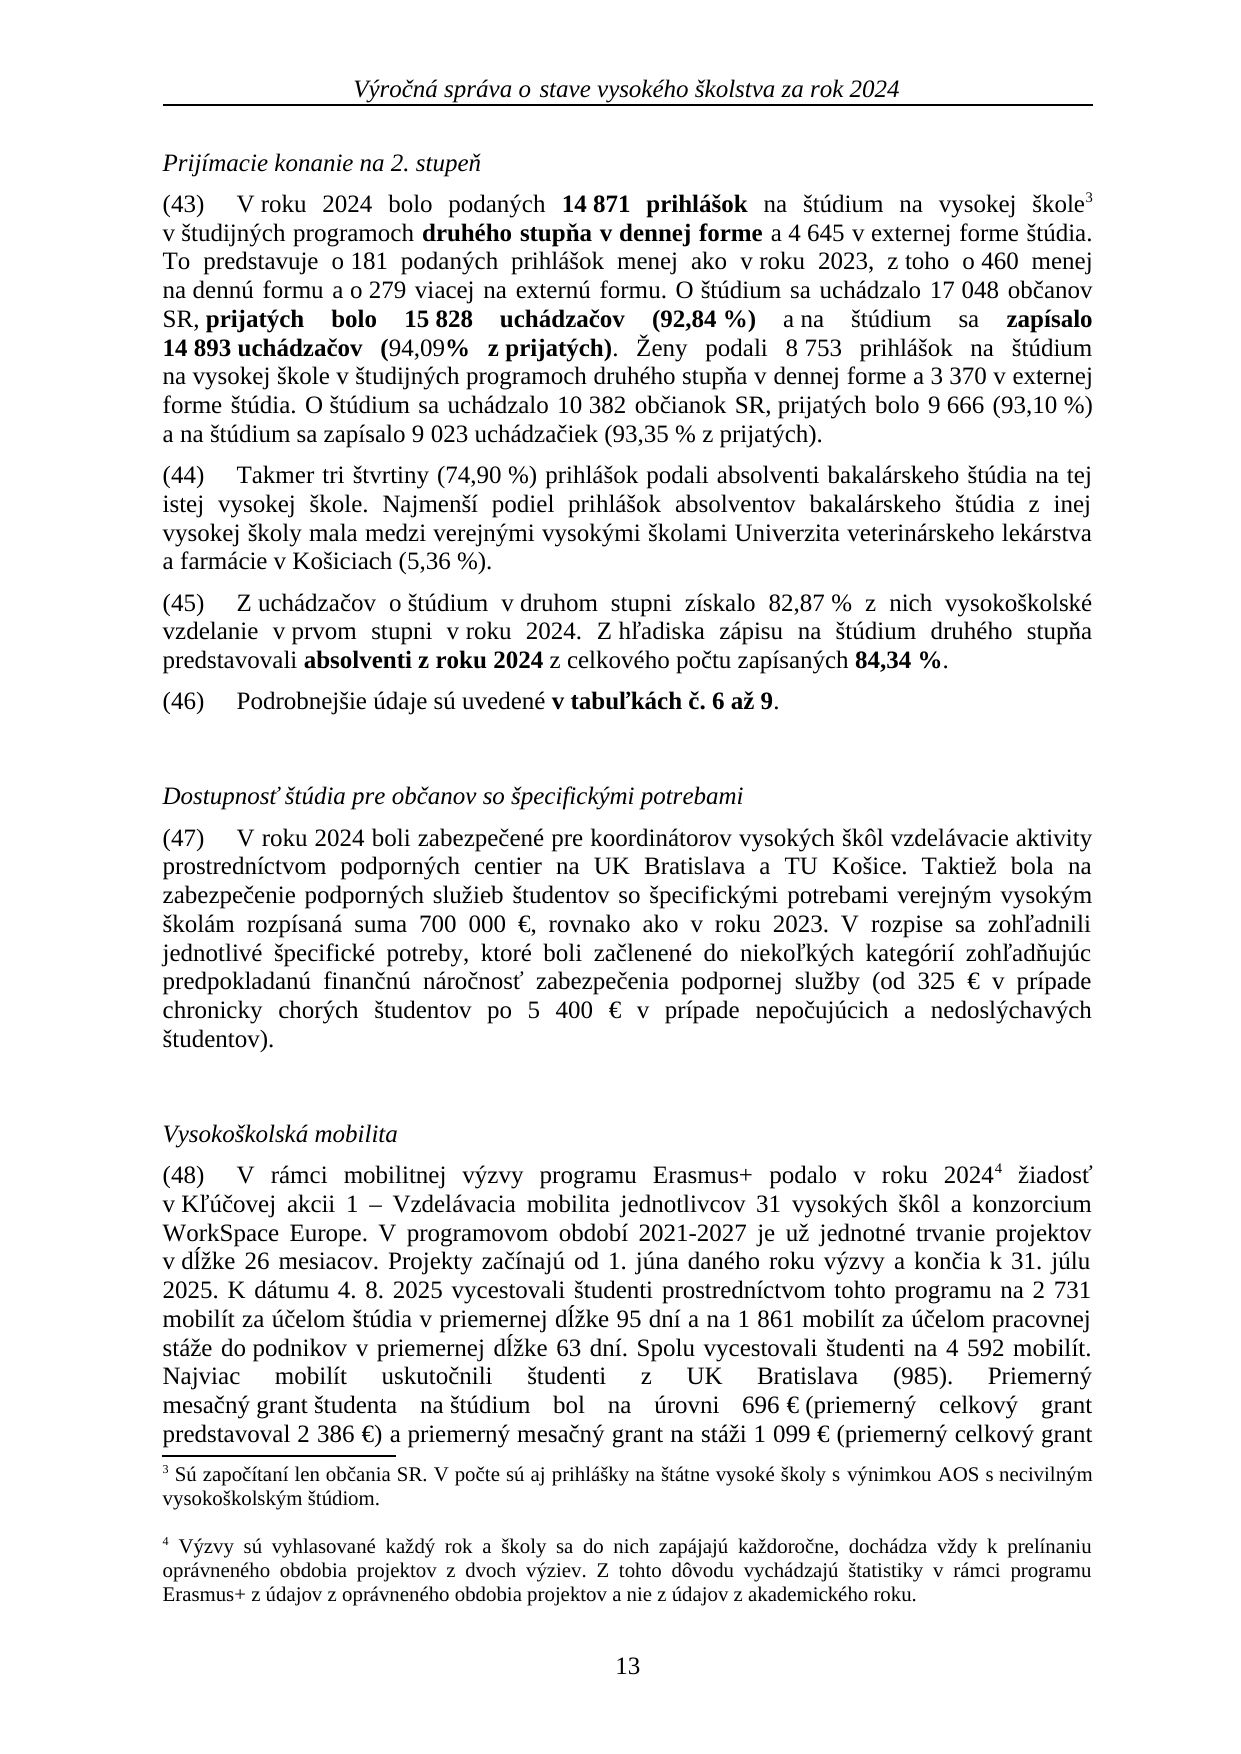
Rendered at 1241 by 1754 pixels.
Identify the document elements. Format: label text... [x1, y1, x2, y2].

text V roku 2024 bolo podaných 14 871 prihlášok na štúdium na vysokej škole v študijných programoch druhého stupňa v dennej forme a 4 645 v externej forme štúdia. To predstavuje o 181 podaných prihlášok menej ako v roku 2023, z toho o 460 menej na dennú formu a o 279 viacej na externú formu. O štúdium sa uchádzalo 17 048 občanov SR, prijatých bolo 15 828 uchádzačov (92,84 %) a na štúdium sa zapísalo 14 893 uchádzačov (94,09% z prijatých). Ženy podali 8 753 prihlášok na štúdium na vysokej škole v študijných programoch druhého stupňa v dennej forme a 3 370 v externej forme štúdia. O štúdium sa uchádzalo 10 382 občianok SR, prijatých bolo 9 666 (93,10 %) a na štúdium sa zapísalo 9 023 uchádzačiek (93,35 % z prijatých). [162, 189, 1093, 448]
subtitle Prijímacie konanie na 2. stupeň [162, 148, 1093, 176]
subtitle Vysokoškolská mobilita [162, 1119, 1093, 1148]
text V roku 2024 boli zabezpečené pre koordinátorov vysokých škôl vzdelávacie aktivity prostredníctvom podporných centier na UK Bratislava a TU Košice. Taktiež bola na zabezpečenie podporných služieb študentov so špecifickými potrebami verejným vysokým školám rozpísaná suma 700 000 €, rovnako ako v roku 2023. V rozpise sa zohľadnili jednotlivé špecifické potreby, ktoré boli začlenené do niekoľkých kategórií zohľadňujúc predpokladanú finančnú náročnosť zabezpečenia podpornej služby (od 325 € v prípade chronicky chorých študentov po 5 400 € v prípade nepočujúcich a nedoslýchavých študentov). [162, 823, 1093, 1053]
text Z uchádzačov o štúdium v druhom stupni získalo 82,87 % z nich vysokoškolské vzdelanie v prvom stupni v roku 2024. Z hľadiska zápisu na štúdium druhého stupňa predstavovali absolventi z roku 2024 z celkového počtu zapísaných 84,34 %. [162, 588, 1093, 674]
text Takmer tri štvrtiny (74,90 %) prihlášok podali absolventi bakalárskeho štúdia na tej istej vysokej škole. Najmenší podiel prihlášok absolventov bakalárskeho štúdia z inej vysokej školy mala medzi verejnými vysokými školami Univerzita veterinárskeho lekárstva a farmácie v Košiciach (5,36 %). [162, 460, 1093, 575]
subtitle Dostupnosť štúdia pre občanov so špecifickými potrebami [162, 781, 1093, 810]
text Podrobnejšie údaje sú uvedené v tabuľkách č. 6 až 9. [162, 686, 1093, 715]
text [162, 1160, 1093, 1448]
